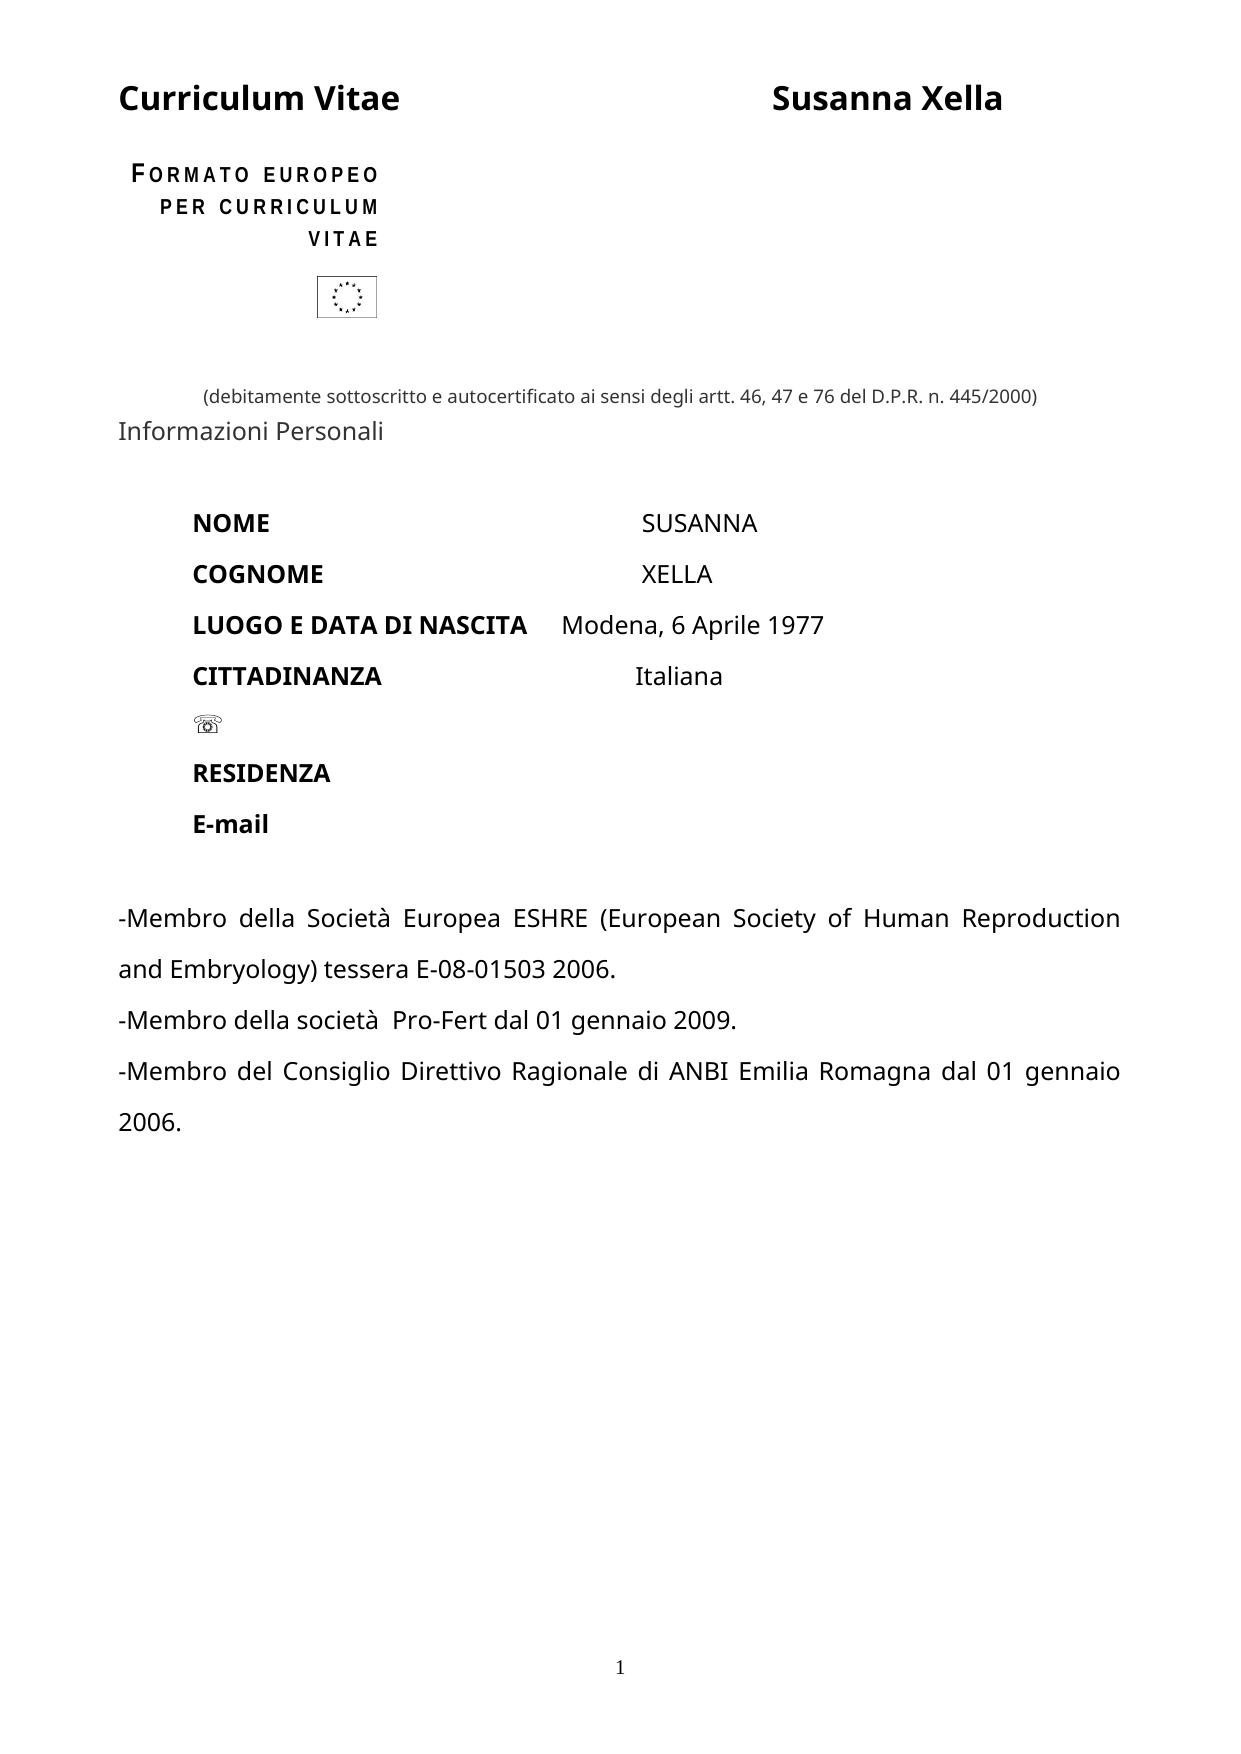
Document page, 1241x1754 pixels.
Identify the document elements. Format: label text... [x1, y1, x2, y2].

text COGNOME XELLA [118, 557, 1122, 591]
text LUOGO E DATA DI NASCITA Modena, 6 Aprile 1977 [118, 608, 1122, 642]
picture [317, 276, 377, 318]
text -Membro della società Pro-Fert dal 01 gennaio 2009. [118, 1002, 1122, 1037]
text -Membro del Consiglio Direttivo Ragionale di ANBI Emilia Romagna dal 01 gennaio 2006. [118, 1053, 1122, 1139]
text E-mail [118, 806, 1122, 841]
text CITTADINANZA Italiana [118, 659, 1122, 693]
text -Membro della Società Europea ESHRE (European Society of Human Reproduction and Embryology) tessera E-08-01503 2006. [118, 900, 1122, 986]
text Informazioni Personali [118, 414, 1122, 448]
text NOME SUSANNA [118, 506, 1122, 539]
text (debitamente sottoscritto e autocertificato ai sensi degli artt. 46, 47 e 76 del D.P.R. n. 445/2000) [118, 383, 1122, 408]
table_header Formato europeo per curriculum vitae [118, 148, 385, 326]
text ☏ [118, 710, 1122, 738]
text RESIDENZA [118, 755, 1122, 789]
